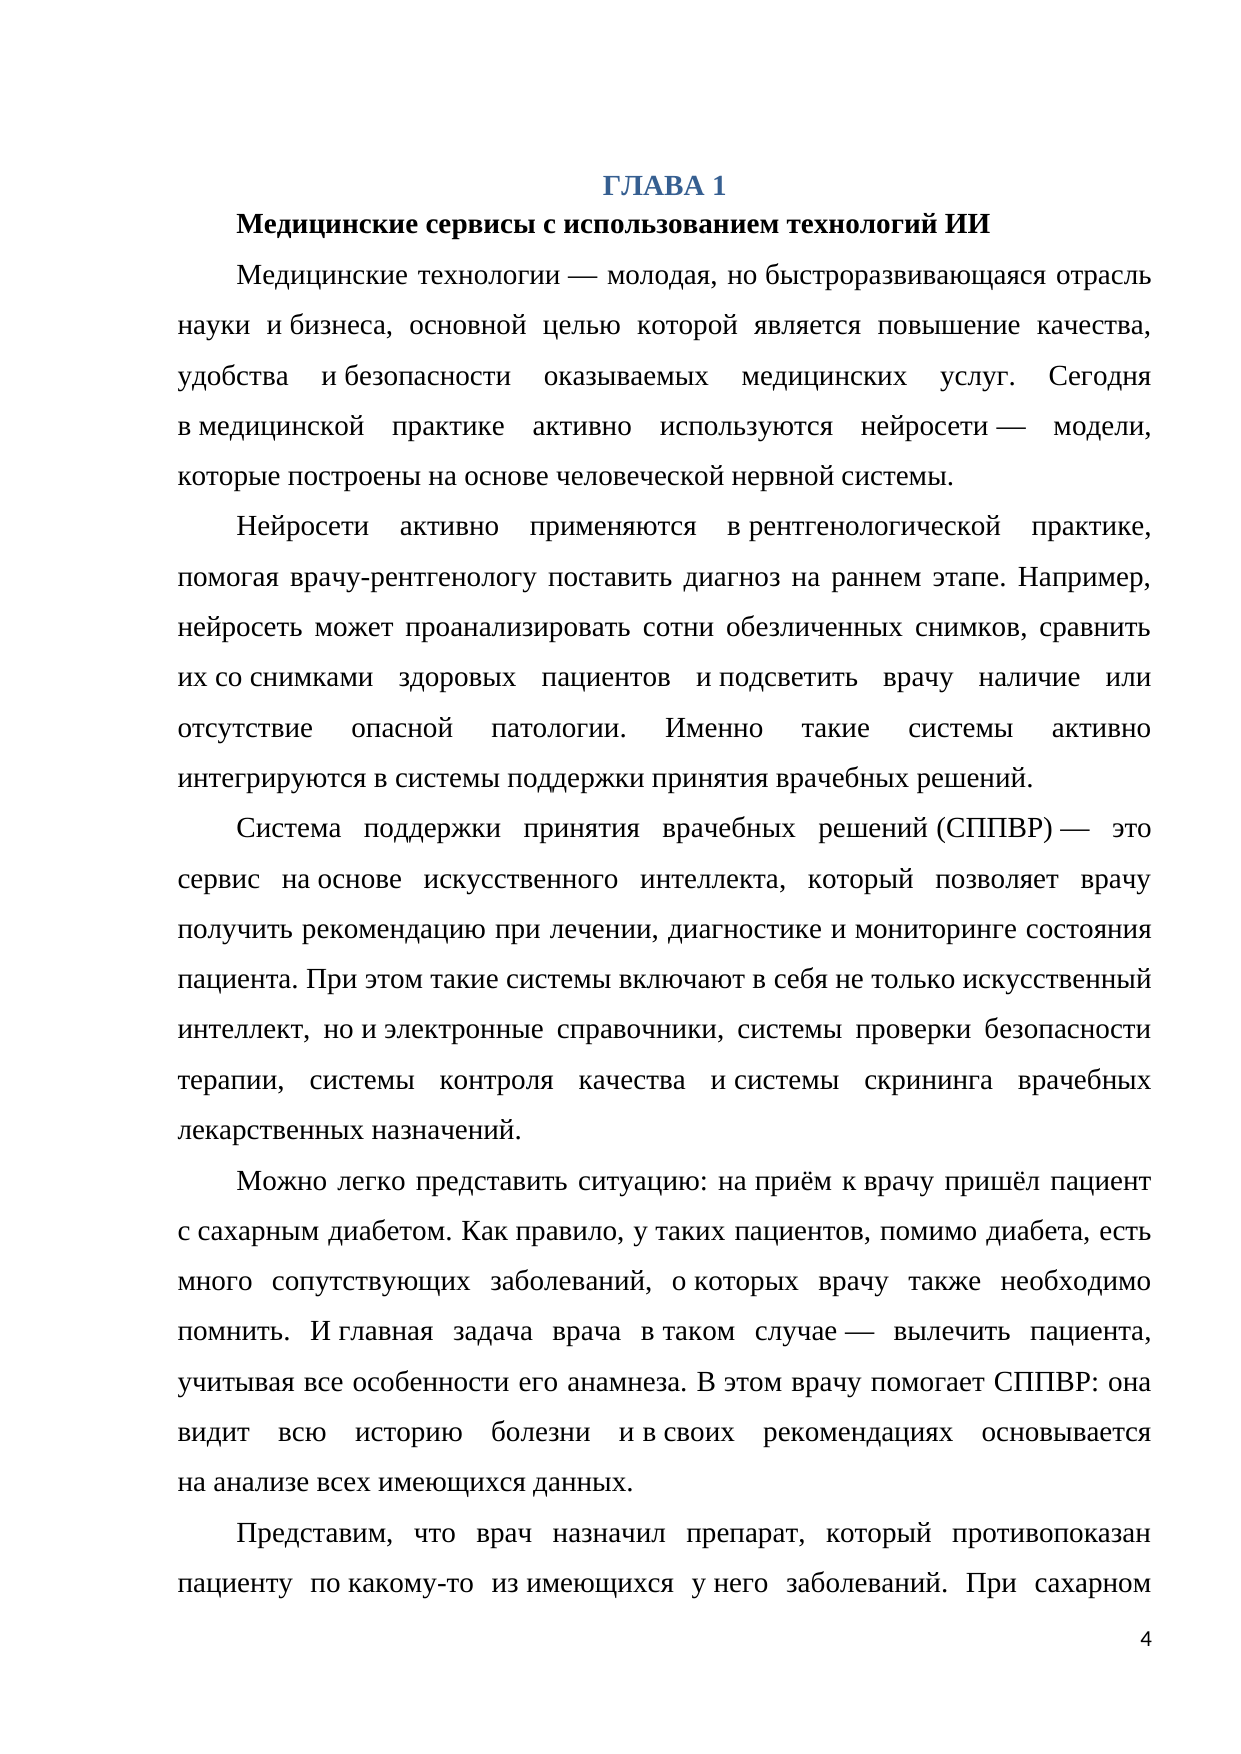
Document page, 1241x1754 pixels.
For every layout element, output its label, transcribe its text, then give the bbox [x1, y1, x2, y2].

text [177, 1515, 1152, 1599]
text Система поддержки принятия врачебных решений (СППВР) — это сервис на основе искусственного интеллекта, который позволяет врачу получить рекомендацию при лечении, диагностике и мониторинге состояния пациента. При этом такие системы включают в себя не только искусственный интеллект, но и электронные справочники, системы проверки безопасности терапии, системы контроля качества и системы скрининга врачебных лекарственных назначений. [177, 810, 1152, 1146]
text Можно легко представить ситуацию: на приём к врачу пришёл пациент с сахарным диабетом. Как правило, у таких пациентов, помимо диабета, есть много сопутствующих заболеваний, о которых врачу также необходимо помнить. И главная задача врача в таком случае — вылечить пациента, учитывая все особенности его анамнеза. В этом врачу помогает СППВР: она видит всю историю болезни и в своих рекомендациях основывается на анализе всех имеющихся данных. [177, 1163, 1152, 1498]
subtitle ГЛАВА 1 [177, 168, 1152, 202]
text Нейросети активно применяются в рентгенологической практике, помогая врачу-рентгенологу поставить диагноз на раннем этапе. Например, нейросеть может проанализировать сотни обезличенных снимков, сравнить их со снимками здоровых пациентов и подсветить врачу наличие или отсутствие опасной патологии. Именно такие системы активно интегрируются в системы поддержки принятия врачебных решений. [177, 508, 1152, 794]
text Медицинские технологии — молодая, но быстроразвивающаяся отрасль науки и бизнеса, основной целью которой является повышение качества, удобства и безопасности оказываемых медицинских услуг. Сегодня в медицинской практике активно используются нейросети — модели, которые построены на основе человеческой нервной системы. [177, 257, 1152, 492]
text Медицинские сервисы с использованием технологий ИИ [177, 207, 1152, 240]
